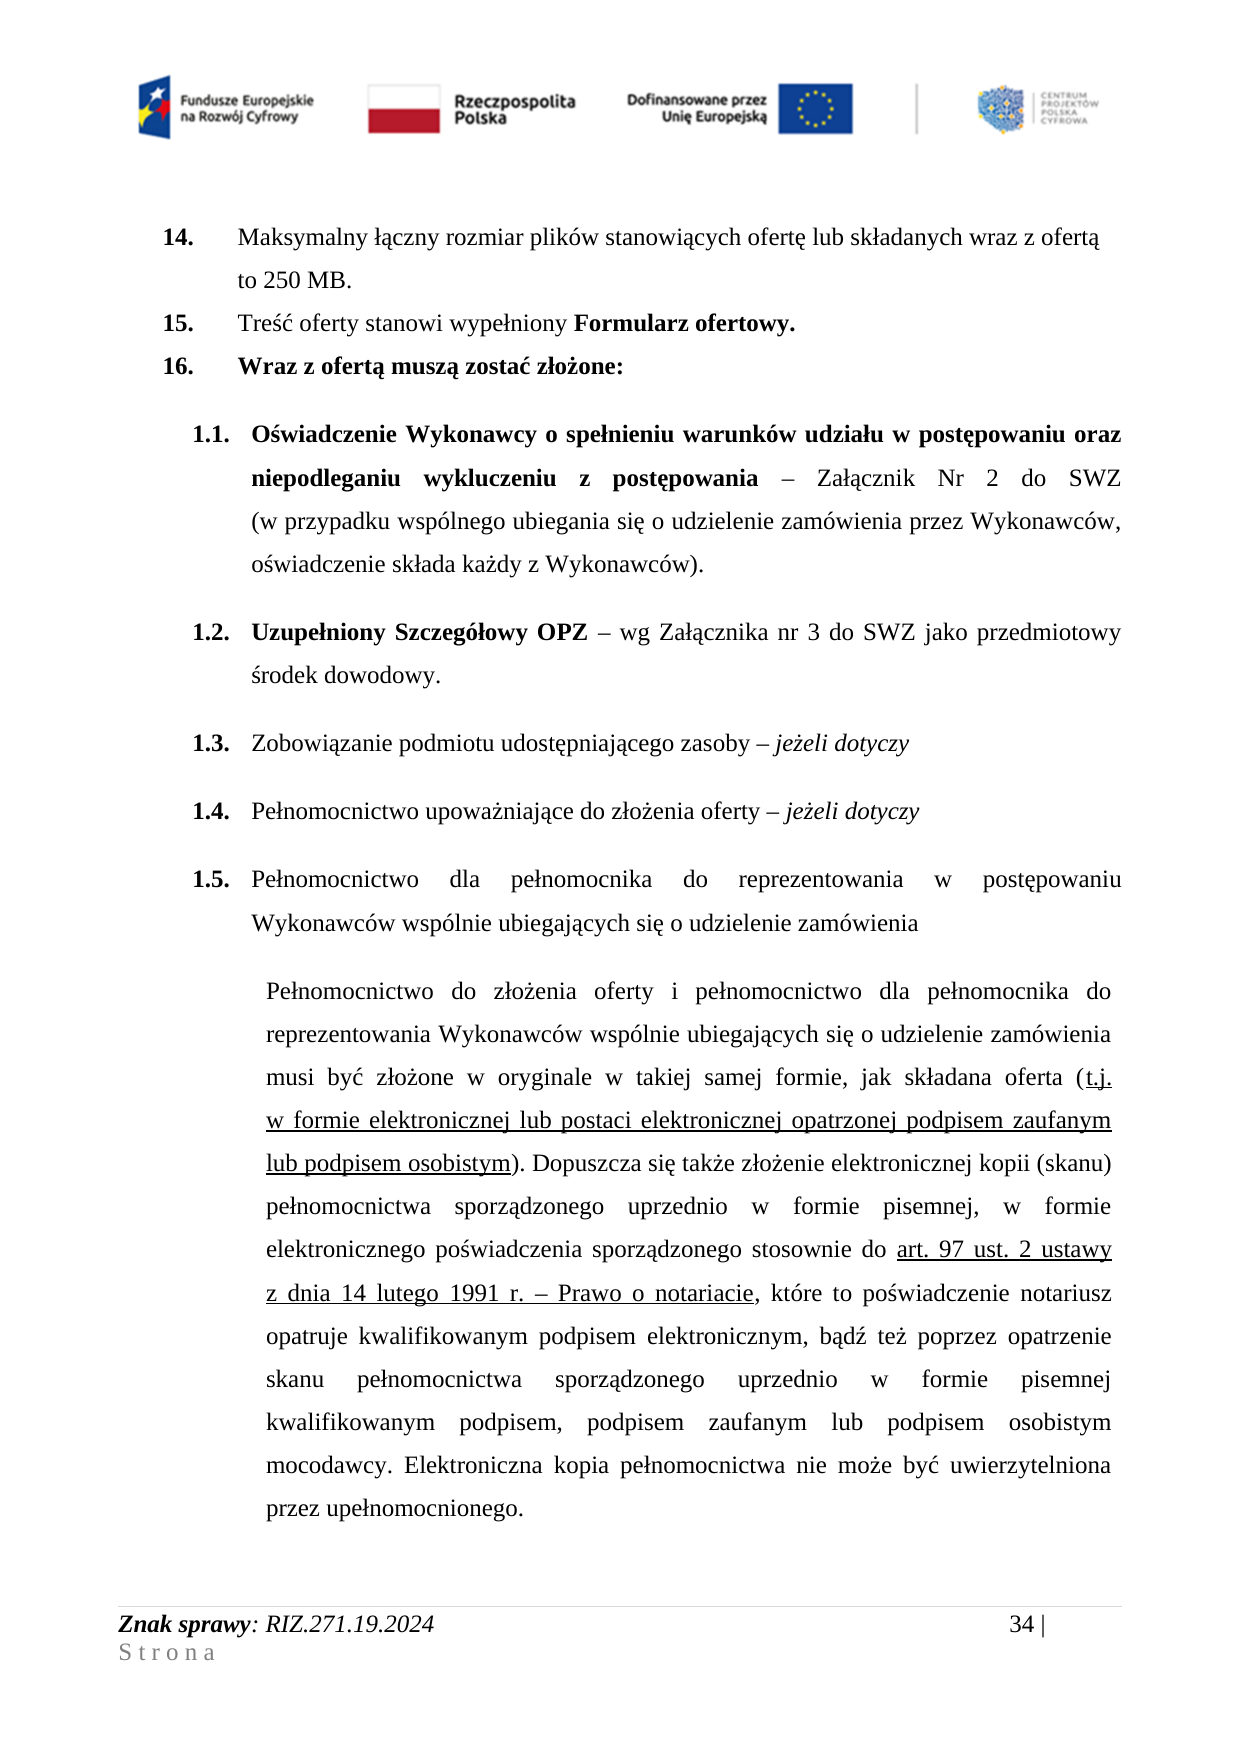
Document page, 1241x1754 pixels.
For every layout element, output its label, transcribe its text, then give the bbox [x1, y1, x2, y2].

list Uzupełniony Szczegółowy OPZ – wg Załącznika nr 3 do SWZ jako przedmiotowy środek dowodowy. [192, 617, 1122, 689]
list Pełnomocnictwo upoważniające do złożenia oferty – jeżeli dotyczy [192, 796, 1122, 825]
list Zobowiązanie podmiotu udostępniającego zasoby – jeżeli dotyczy [192, 728, 1122, 757]
list Pełnomocnictwo do złożenia oferty i pełnomocnictwo dla pełnomocnika do reprezentowania Wykonawców wspólnie ubiegających się o udzielenie zamówienia musi być złożone w oryginale w takiej samej formie, jak składana oferta (t.j. w formie elektronicznej lub postaci elektronicznej opatrzonej podpisem zaufanym lub podpisem osobistym). Dopuszcza się także złożenie elektronicznej kopii (skanu) pełnomocnictwa sporządzonego uprzednio w formie pisemnej, w formie elektronicznego poświadczenia sporządzonego stosownie do art. 97 ust. 2 ustawy z dnia 14 lutego 1991 r. – Prawo o notariacie, które to poświadczenie notariusz opatruje kwalifikowanym podpisem elektronicznym, bądź też poprzez opatrzenie skanu pełnomocnictwa sporządzonego uprzednio w formie pisemnej kwalifikowanym podpisem, podpisem zaufanym lub podpisem osobistym mocodawcy. Elektroniczna kopia pełnomocnictwa nie może być uwierzytelniona przez upełnomocnionego. [266, 1132, 1112, 1522]
list Treść oferty stanowi wypełniony Formularz ofertowy. [162, 308, 1122, 337]
list Pełnomocnictwo dla pełnomocnika do reprezentowania w postępowaniu Wykonawców wspólnie ubiegających się o udzielenie zamówienia [192, 864, 1122, 936]
list Pełnomocnictwo do złożenia oferty i pełnomocnictwo dla pełnomocnika do reprezentowania Wykonawców wspólnie ubiegających się o udzielenie zamówienia musi być złożone w oryginale w takiej samej formie, jak składana oferta (t.j. w formie elektronicznej lub postaci elektronicznej opatrzonej podpisem zaufanym lub podpisem osobistym). Dopuszcza się także złożenie elektronicznej kopii (skanu) pełnomocnictwa sporządzonego uprzednio w formie pisemnej, w formie elektronicznego poświadczenia sporządzonego stosownie do art. 97 ust. 2 ustawy z dnia 14 lutego 1991 r. – Prawo o notariacie, które to poświadczenie notariusz opatruje kwalifikowanym podpisem elektronicznym, bądź też poprzez opatrzenie skanu pełnomocnictwa sporządzonego uprzednio w formie pisemnej kwalifikowanym podpisem, podpisem zaufanym lub podpisem osobistym mocodawcy. Elektroniczna kopia pełnomocnictwa nie może być uwierzytelniona przez upełnomocnionego. [266, 976, 1112, 1130]
list Oświadczenie Wykonawcy o spełnieniu warunków udziału w postępowaniu oraz niepodleganiu wykluczeniu z postępowania – Załącznik Nr 2 do SWZ (w przypadku wspólnego ubiegania się o udzielenie zamówienia przez Wykonawców, oświadczenie składa każdy z Wykonawców). [192, 419, 1122, 578]
list Maksymalny łączny rozmiar plików stanowiących ofertę lub składanych wraz z ofertą to 250 MB. [162, 222, 1122, 294]
picture [118, 54, 1130, 160]
list Wraz z ofertą muszą zostać złożone: [162, 351, 1122, 380]
